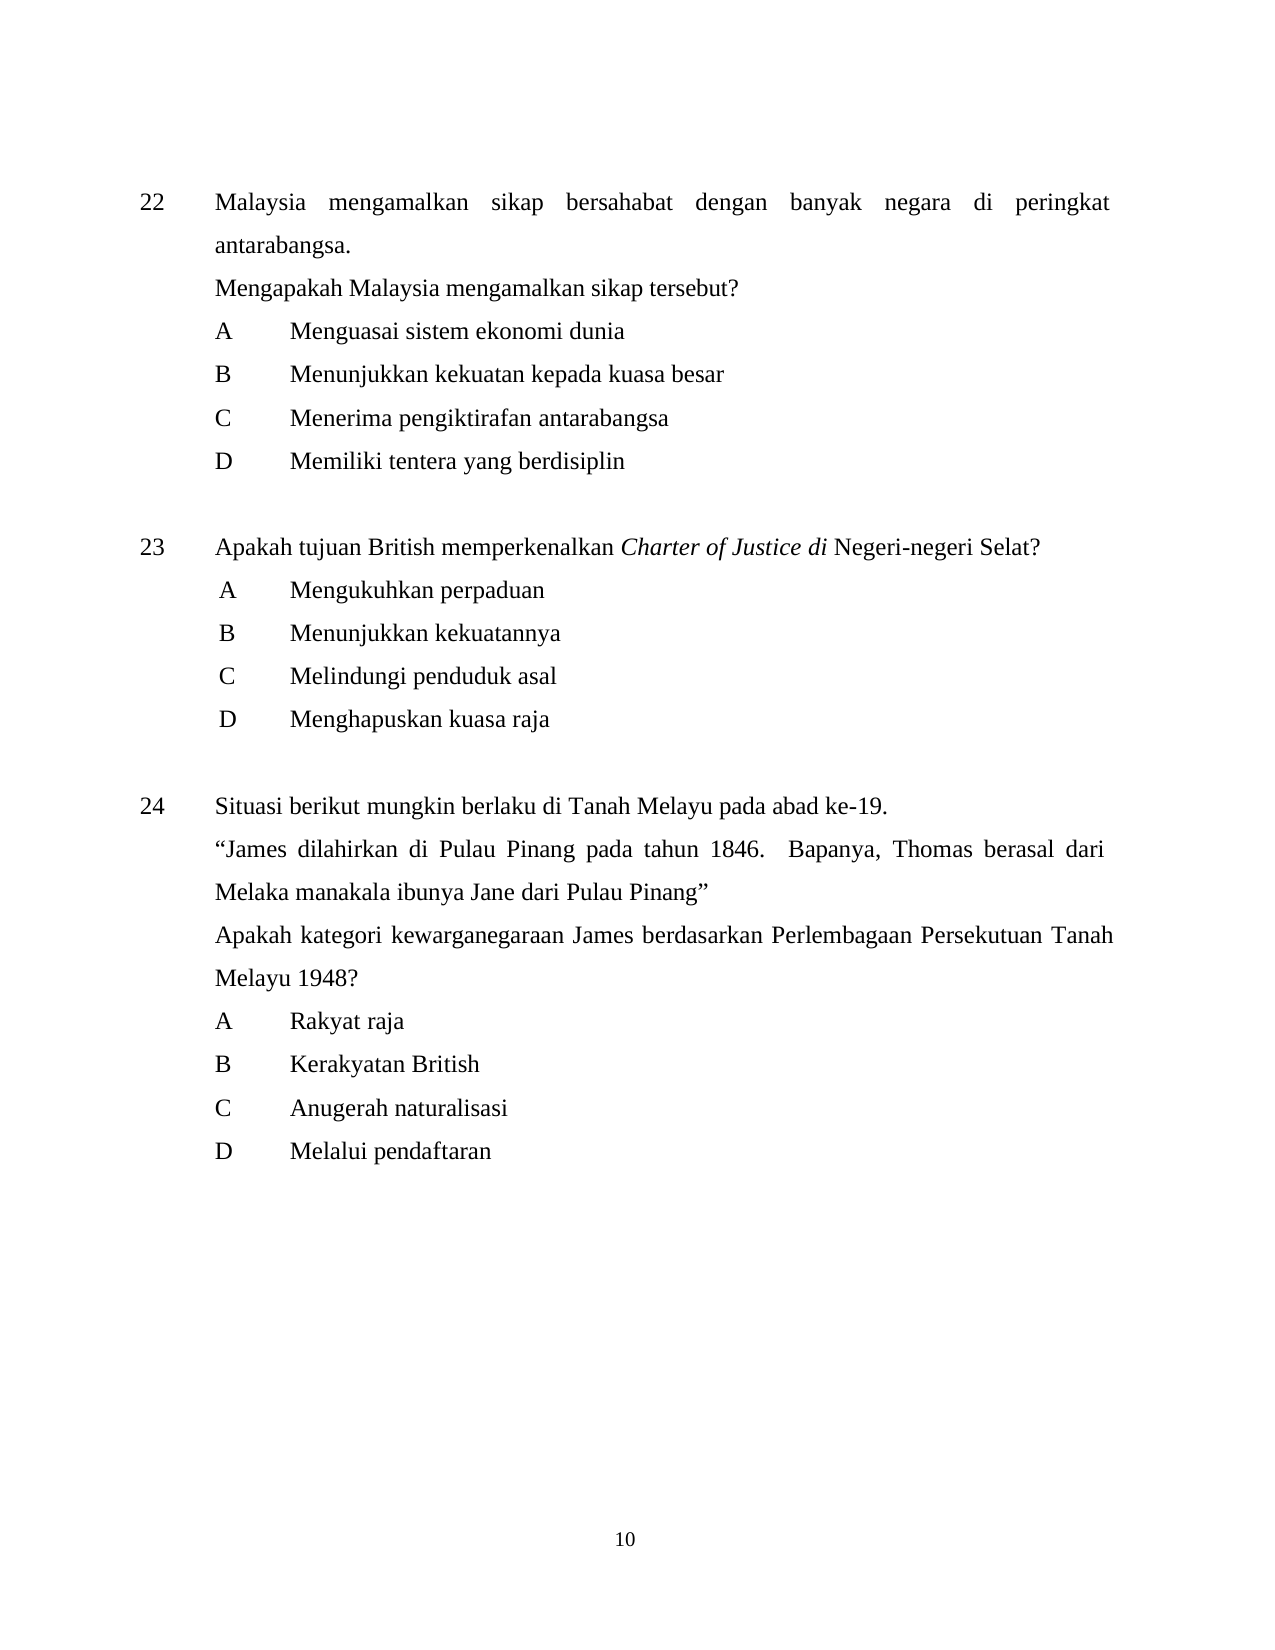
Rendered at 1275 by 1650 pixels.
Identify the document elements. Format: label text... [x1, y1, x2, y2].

text B Menunjukkan kekuatannya [219, 618, 1110, 647]
text D Memiliki tentera yang berdisiplin [139, 446, 1110, 474]
text A Mengukuhkan perpaduan [219, 575, 1110, 604]
text A Menguasai sistem ekonomi dunia [139, 316, 1110, 345]
text C Melindungi penduduk asal [219, 661, 1110, 690]
text C Anugerah naturalisasi [139, 1093, 1110, 1121]
text B Menunjukkan kekuatan kepada kuasa besar [139, 359, 1110, 388]
text 22 Malaysia mengamalkan sikap bersahabat dengan banyak negara di peringkat antarabangsa. [139, 187, 1110, 259]
text A Rakyat raja [139, 1006, 1110, 1035]
text Apakah kategori kewarganegaraan James berdasarkan Perlembagaan Persekutuan Tanah Melayu 1948? [214, 920, 1114, 992]
text 23 Apakah tujuan British memperkenalkan Charter of Justice di Negeri-negeri Selat? [139, 532, 1110, 561]
text B Kerakyatan British [139, 1049, 1110, 1078]
text D Melalui pendaftaran [139, 1136, 1110, 1164]
text 24 Situasi berikut mungkin berlaku di Tanah Melayu pada abad ke-19. [139, 791, 1038, 819]
text D Menghapuskan kuasa raja [219, 704, 1110, 733]
text Mengapakah Malaysia mengamalkan sikap tersebut? [139, 273, 1110, 302]
text C Menerima pengiktirafan antarabangsa [139, 403, 1110, 431]
text “James dilahirkan di Pulau Pinang pada tahun 1846. Bapanya, Thomas berasal dari Melaka manakala ibunya Jane dari Pulau Pinang” [214, 834, 1105, 906]
